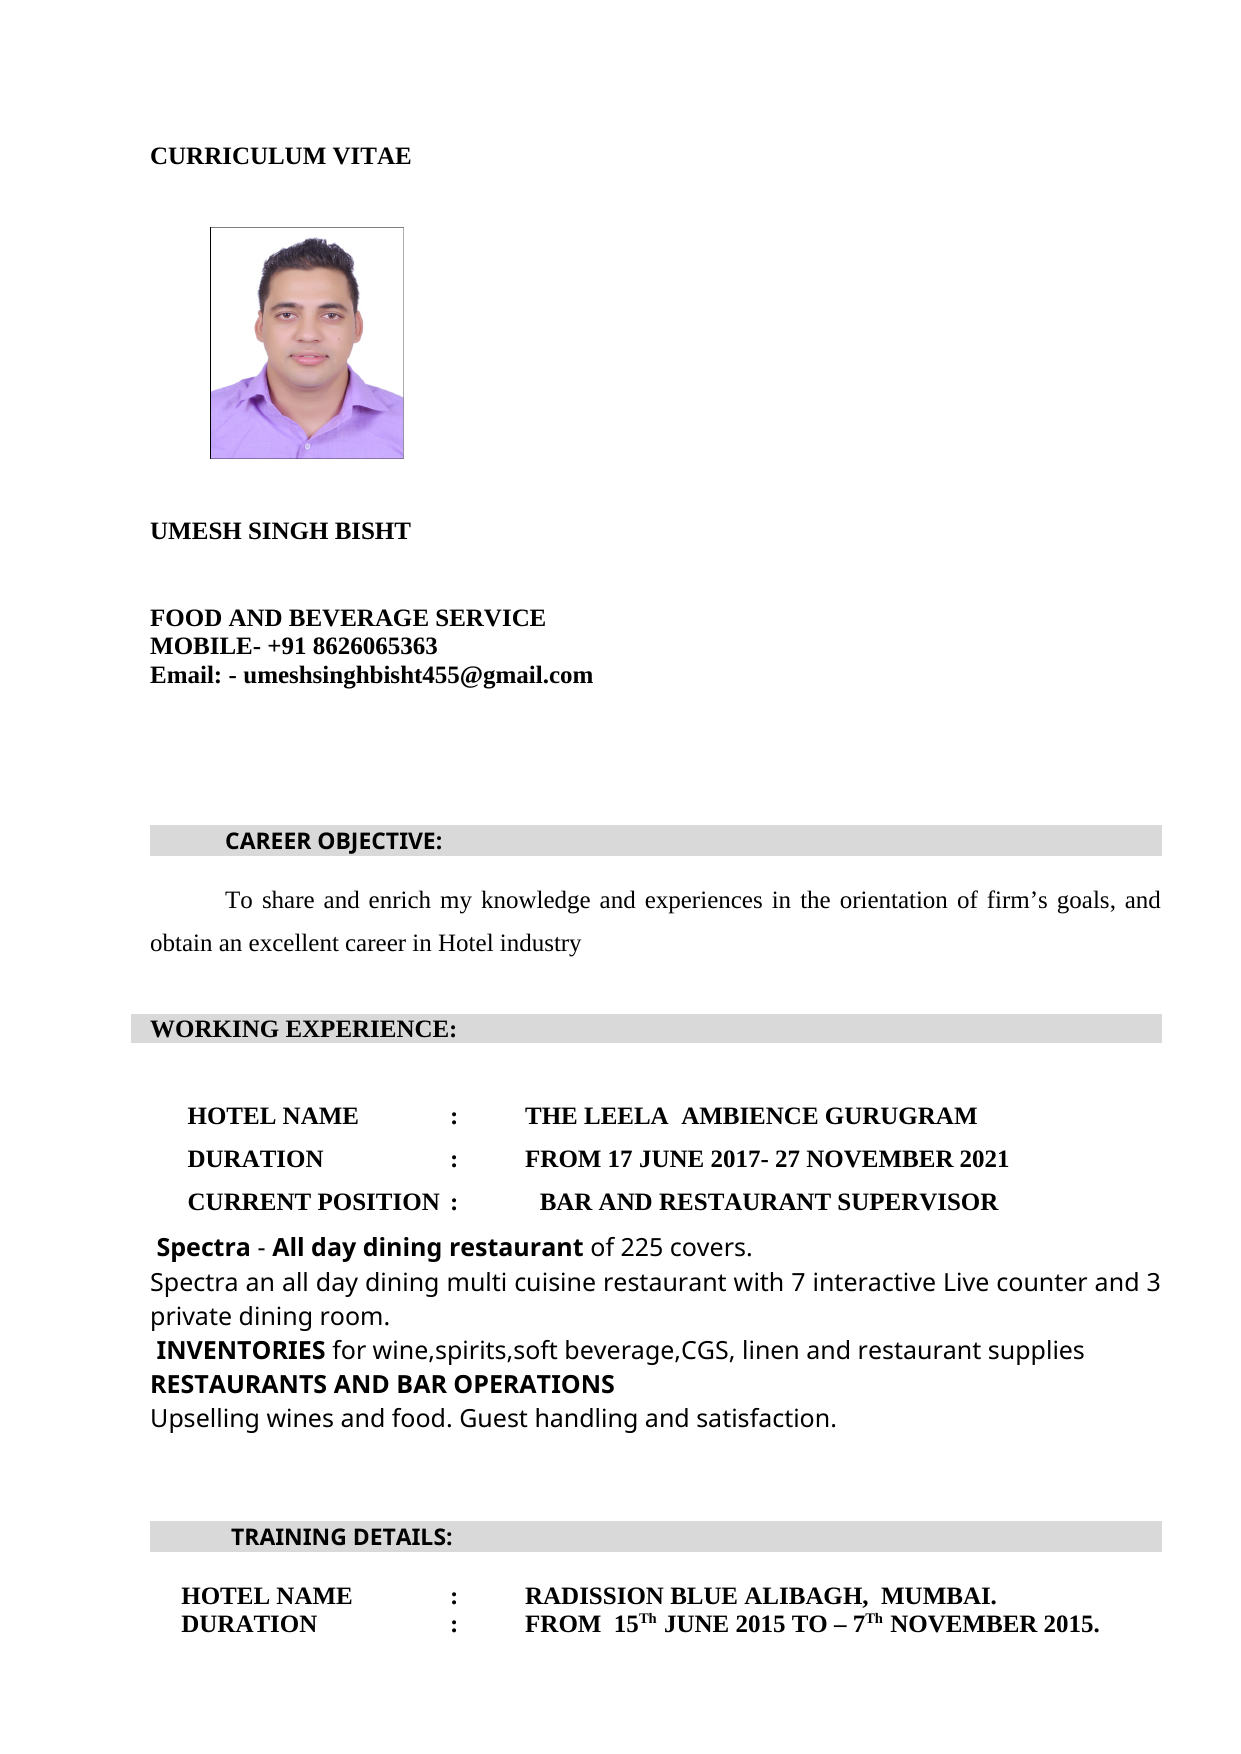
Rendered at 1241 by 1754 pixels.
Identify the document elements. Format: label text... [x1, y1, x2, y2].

text MOBILE- +91 8626065363 [150, 631, 1125, 660]
text CURRENT POSITION : BAR AND RESTAURANT SUPERVISOR [131, 1187, 1162, 1216]
text DURATION : FROM 17 JUNE 2017- 27 NOVEMBER 2021 [131, 1144, 1162, 1173]
subtitle TRAINING DETAILS: [150, 1521, 1162, 1552]
text UMESH SINGH BISHT [150, 516, 1125, 603]
text Spectra an all day dining multi cuisine restaurant with 7 interactive Live counter and 3 private dining room. [150, 1264, 1162, 1332]
text Email: - umeshsinghbisht455@gmail.com [131, 660, 1125, 689]
text HOTEL NAME : THE LEELA AMBIENCE GURUGRAM [131, 1101, 1162, 1129]
text Spectra - All day dining restaurant of 225 covers. [150, 1230, 1162, 1264]
picture [210, 227, 404, 459]
text Upselling wines and food. Guest handling and satisfaction. [150, 1400, 1162, 1434]
text CURRICULUM VITAE [131, 141, 1125, 170]
text FOOD AND BEVERAGE SERVICE [150, 603, 1125, 631]
text INVENTORIES for wine,spirits,soft beverage,CGS, linen and restaurant supplies [150, 1332, 1162, 1366]
text To share and enrich my knowledge and experiences in the orientation of firm’s goals, and obtain an excellent career in Hotel industry [150, 885, 1162, 957]
subtitle HOTEL NAME : RADISSION BLUE ALIBAGH, MUMBAI. [26, 1581, 1162, 1609]
text DURATION : FROM 15Th JUNE 2015 TO – 7Th NOVEMBER 2015. [150, 1609, 1162, 1638]
subtitle CAREER OBJECTIVE: [150, 825, 1162, 856]
subtitle WORKING EXPERIENCE: [131, 1014, 1162, 1043]
text RESTAURANTS AND BAR OPERATIONS [150, 1366, 1162, 1400]
